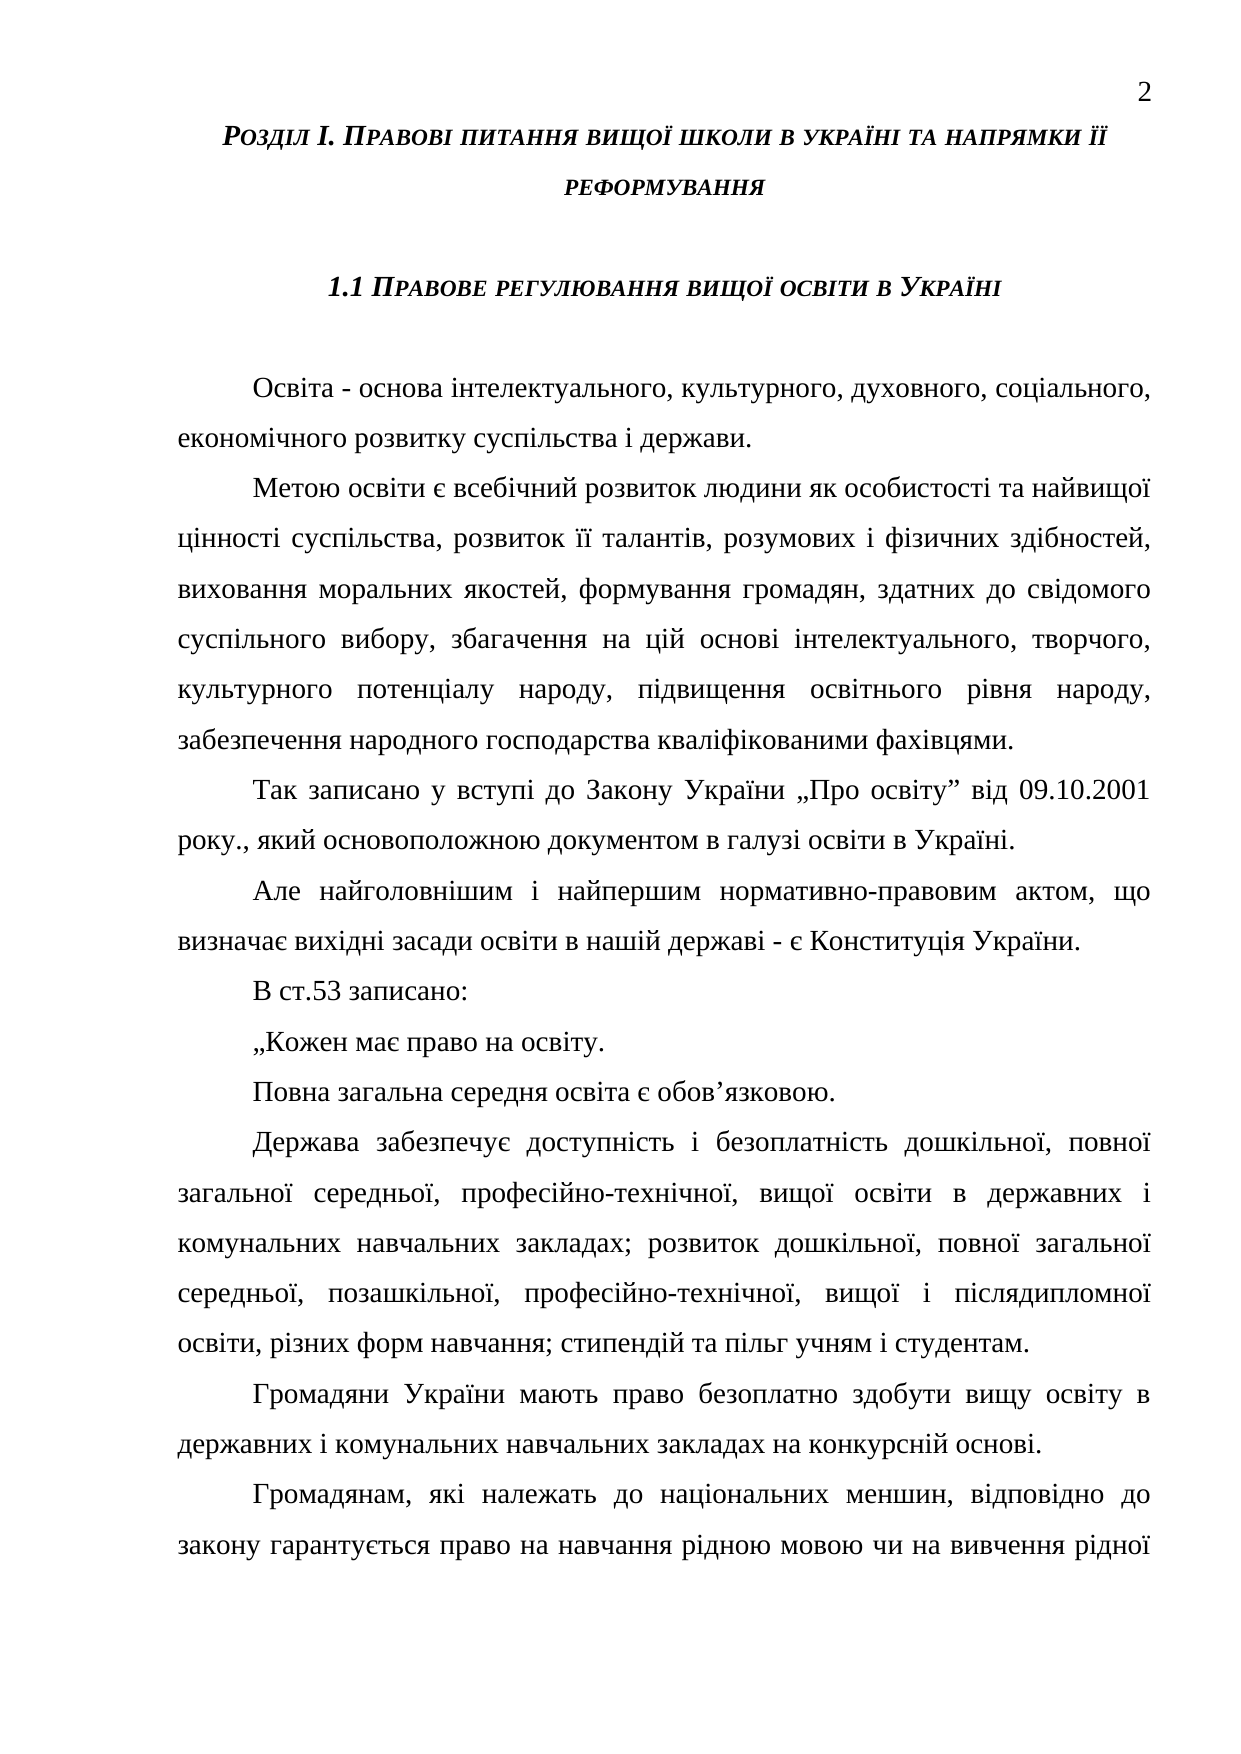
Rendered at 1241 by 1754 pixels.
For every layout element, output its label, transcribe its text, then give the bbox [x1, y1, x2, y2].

subtitle 1.1 Правове регулювання вищої освіти в Україні [177, 269, 1152, 303]
text Освіта - основа інтелектуального, культурного, духовного, соціального, економічного розвитку суспільства і держави. [177, 370, 1152, 453]
text Але найголовнішим і найпершим нормативно-правовим актом, що визначає вихідні засади освіти в нашій державі - є Конституція України. [177, 873, 1152, 957]
text Громадяни України мають право безоплатно здобути вищу освіту в державних і комунальних навчальних закладах на конкурсній основі. [177, 1376, 1152, 1460]
text В ст.53 записано: [177, 973, 1152, 1007]
text Метою освіти є всебічний розвиток людини як особистості та найвищої цінності суспільства, розвиток її талантів, розумових і фізичних здібностей, виховання моральних якостей, формування громадян, здатних до свідомого суспільного вибору, збагачення на цій основі інтелектуального, творчого, культурного потенціалу народу, підвищення освітнього рівня народу, забезпечення народного господарства кваліфікованими фахівцями. [177, 470, 1152, 755]
text Так записано у вступі до Закону України „Про освіту” від 09.10.2001 року., який основоположною документом в галузі освіти в Україні. [177, 772, 1152, 856]
text „Кожен має право на освіту. [177, 1024, 1152, 1057]
subtitle Розділ І. Правові питання вищої школи в україні та напрямки її реформування [177, 118, 1152, 202]
text Повна загальна середня освіта є обов’язковою. [177, 1074, 1152, 1108]
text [177, 1477, 1152, 1560]
text Держава забезпечує доступність і безоплатність дошкільної, повної загальної середньої, професійно-технічної, вищої освіти в державних і комунальних навчальних закладах; розвиток дошкільної, повної загальної середньої, позашкільної, професійно-технічної, вищої і післядипломної освіти, різних форм навчання; стипендій та пільг учням і студентам. [177, 1124, 1152, 1359]
